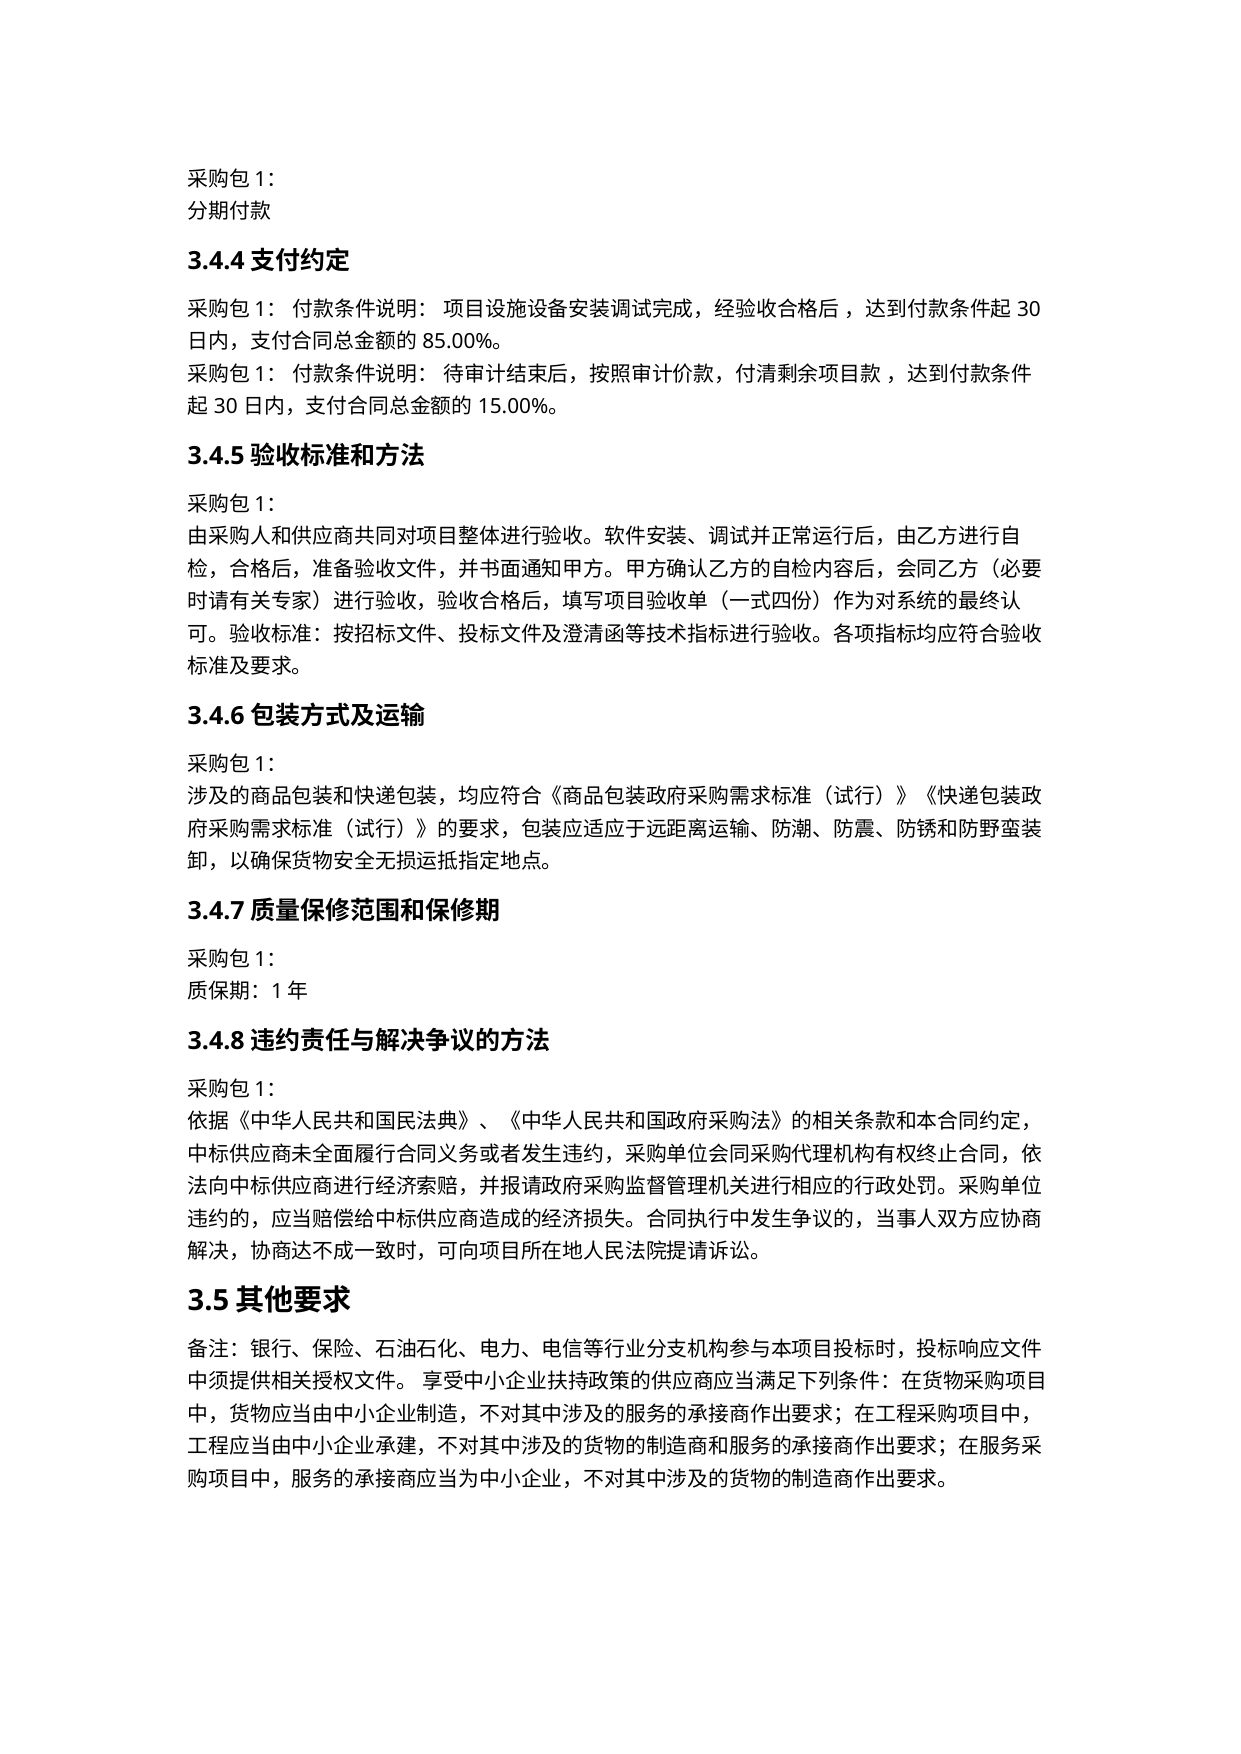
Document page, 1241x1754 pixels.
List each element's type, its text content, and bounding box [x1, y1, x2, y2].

text 采购包1： 付款条件说明： 项目设施设备安装调试完成，经验收合格后 ，达到付款条件起 30 日内，支付合同总金额的 85.00%。 [187, 292, 1053, 357]
text 采购包1： [187, 487, 1053, 519]
text 3.5其他要求 [187, 1267, 1053, 1332]
text 分期付款 [187, 194, 1053, 227]
text 采购包1： [187, 1072, 1053, 1104]
text 3.4.4支付约定 [187, 227, 1053, 292]
text 依据《中华人民共和国民法典》、《中华人民共和国政府采购法》的相关条款和本合同约定，中标供应商未全面履行合同义务或者发生违约，采购单位会同采购代理机构有权终止合同，依法向中标供应商进行经济索赔，并报请政府采购监督管理机关进行相应的行政处罚。采购单位违约的，应当赔偿给中标供应商造成的经济损失。合同执行中发生争议的，当事人双方应协商解决，协商达不成一致时，可向项目所在地人民法院提请诉讼。 [187, 1104, 1053, 1267]
text 采购包1： [187, 942, 1053, 974]
text 备注：银行、保险、石油石化、电力、电信等行业分支机构参与本项目投标时，投标响应文件中须提供相关授权文件。 享受中小企业扶持政策的供应商应当满足下列条件：在货物采购项目中，货物应当由中小企业制造，不对其中涉及的服务的承接商作出要求；在工程采购项目中，工程应当由中小企业承建，不对其中涉及的货物的制造商和服务的承接商作出要求；在服务采购项目中，服务的承接商应当为中小企业，不对其中涉及的货物的制造商作出要求。 [187, 1332, 1053, 1494]
text 涉及的商品包装和快递包装，均应符合《商品包装政府采购需求标准（试行）》《快递包装政府采购需求标准（试行）》的要求，包装应适应于远距离运输、防潮、防震、防锈和防野蛮装卸，以确保货物安全无损运抵指定地点。 [187, 779, 1053, 877]
text 3.4.6包装方式及运输 [187, 682, 1053, 747]
text 采购包1： [187, 747, 1053, 779]
text 质保期：1年 [187, 974, 1053, 1007]
text 采购包1： [187, 162, 1053, 194]
text 采购包1： 付款条件说明： 待审计结束后，按照审计价款，付清剩余项目款 ，达到付款条件起 30 日内，支付合同总金额的 15.00%。 [187, 357, 1053, 422]
text 3.4.5验收标准和方法 [187, 422, 1053, 487]
text 3.4.8违约责任与解决争议的方法 [187, 1007, 1053, 1072]
text 3.4.7质量保修范围和保修期 [187, 877, 1053, 942]
text 由采购人和供应商共同对项目整体进行验收。软件安装、调试并正常运行后，由乙方进行自检，合格后，准备验收文件，并书面通知甲方。甲方确认乙方的自检内容后，会同乙方（必要时请有关专家）进行验收，验收合格后，填写项目验收单（一式四份）作为对系统的最终认可。验收标准：按招标文件、投标文件及澄清函等技术指标进行验收。各项指标均应符合验收标准及要求。 [187, 519, 1053, 682]
